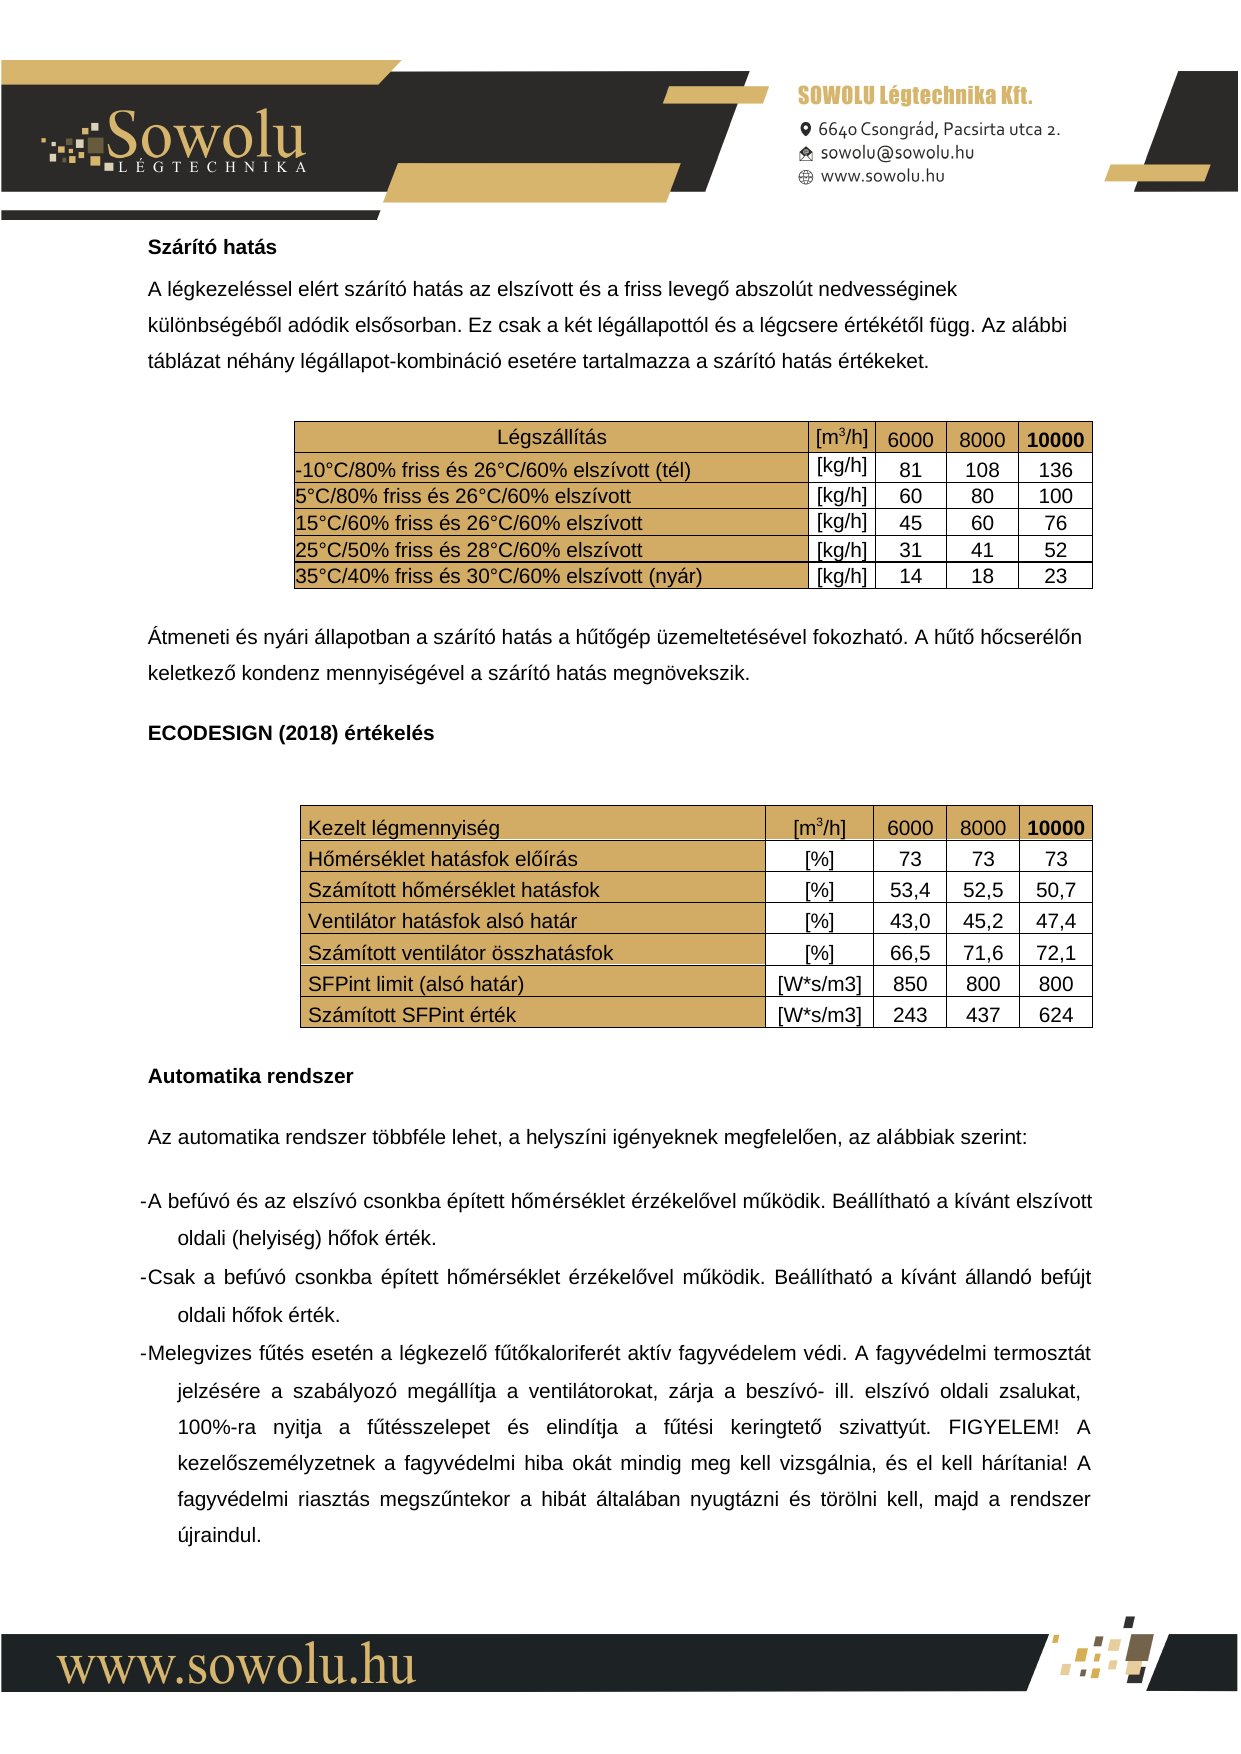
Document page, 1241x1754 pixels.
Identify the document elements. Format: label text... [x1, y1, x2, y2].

table_cell 437 [947, 997, 1019, 1027]
table_cell 800 [1020, 966, 1092, 996]
table_cell 624 [1020, 997, 1092, 1027]
table_header Légszállítás [295, 422, 808, 452]
table_cell 100 [1019, 483, 1092, 508]
text Szárító hatás [148, 219, 1092, 259]
table_header 6000 [874, 806, 946, 839]
table_cell 45 [876, 509, 946, 535]
text Az automatika rendszer többféle lehet, a helyszíni igényeknek megfelelően, az alábbiak szerint: [148, 1125, 1092, 1149]
table_cell SFPint limit (alsó határ) [301, 966, 765, 996]
table_cell [kg/h] [809, 453, 875, 482]
table_cell 66,5 [874, 934, 946, 964]
table_cell 25°C/50% friss és 28°C/60% elszívott [295, 536, 808, 561]
table_cell Számított ventilátor összhatásfok [301, 934, 765, 964]
table_cell Számított SFPint érték [301, 997, 765, 1027]
table_cell [kg/h] [809, 483, 875, 508]
table_cell [W*s/m3] [766, 966, 873, 996]
table_cell 243 [874, 997, 946, 1027]
list A befúvó és az elszívó csonkba épített hőmérséklet érzékelővel működik. Beállítható a kívánt elszívott oldali (helyiség) hőfok érték. [140, 1186, 1092, 1250]
table_cell 73 [874, 841, 946, 871]
table_cell 41 [947, 536, 1018, 561]
table_cell 136 [1019, 453, 1092, 482]
table_cell 52 [1019, 536, 1092, 561]
table_cell 18 [947, 563, 1018, 588]
table_cell 73 [947, 841, 1019, 871]
table_cell Ventilátor hatásfok alsó határ [301, 903, 765, 933]
table_cell -10°C/80% friss és 26°C/60% elszívott (tél) [295, 453, 808, 482]
table_cell 108 [947, 453, 1018, 482]
table_cell 81 [876, 453, 946, 482]
text Átmeneti és nyári állapotban a szárító hatás a hűtőgép üzemeltetésével fokozható. A hűtő hőcserélőn keletkező kondenz mennyiségével a szárító hatás megnövekszik. [148, 625, 1092, 685]
table_cell 53,4 [874, 872, 946, 902]
table_cell 60 [876, 483, 946, 508]
table_cell 72,1 [1020, 934, 1092, 964]
table_cell [%] [766, 872, 873, 902]
table_cell 850 [874, 966, 946, 996]
table_header [m3/h] [809, 422, 875, 452]
picture [0, 60, 1238, 219]
text ECODESIGN (2018) értékelés [148, 721, 1092, 745]
table_cell 14 [876, 563, 946, 588]
table_cell [W*s/m3] [766, 997, 873, 1027]
table_cell 50,7 [1020, 872, 1092, 902]
text A légkezeléssel elért szárító hatás az elszívott és a friss levegő abszolút nedvességinek különbségéből adódik elsősorban. Ez csak a két légállapottól és a légcsere értékétől függ. Az alábbi táblázat néhány légállapot-kombináció esetére tartalmazza a szárító hatás értékeket. [148, 277, 1092, 373]
table_cell 52,5 [947, 872, 1019, 902]
table_cell 71,6 [947, 934, 1019, 964]
table_cell 35°C/40% friss és 30°C/60% elszívott (nyár) [295, 563, 808, 588]
table_cell 800 [947, 966, 1019, 996]
table_header 8000 [947, 422, 1018, 452]
table_header 6000 [876, 422, 946, 452]
table_cell [kg/h] [809, 563, 875, 588]
table_cell [%] [766, 934, 873, 964]
table_header [m3/h] [766, 806, 873, 839]
table_cell 47,4 [1020, 903, 1092, 933]
table_cell Számított hőmérséklet hatásfok [301, 872, 765, 902]
table_cell 60 [947, 509, 1018, 535]
table_header 10000 [1019, 422, 1092, 452]
table_cell [%] [766, 841, 873, 871]
table_header Kezelt légmennyiség [301, 806, 765, 839]
table_cell [%] [766, 903, 873, 933]
table_cell 43,0 [874, 903, 946, 933]
table_cell [kg/h] [809, 536, 875, 561]
list Csak a befúvó csonkba épített hőmérséklet érzékelővel működik. Beállítható a kívánt állandó befújt oldali hőfok érték. [140, 1262, 1092, 1327]
table_cell 31 [876, 536, 946, 561]
table_cell 45,2 [947, 903, 1019, 933]
table_header 10000 [1020, 806, 1092, 839]
table_cell 73 [1020, 841, 1092, 871]
list Melegvizes fűtés esetén a légkezelő fűtőkaloriferét aktív fagyvédelem védi. A fagyvédelmi termosztát jelzésére a szabályozó megállítja a ventilátorokat, zárja a beszívó- ill. elszívó oldali zsalukat, 100%-ra nyitja a fűtésszelepet és elindítja a fűtési keringtető szivattyút. FIGYELEM! A kezelőszemélyzetnek a fagyvédelmi hiba okát mindig meg kell vizsgálnia, és el kell hárítania! A fagyvédelmi riasztás megszűntekor a hibát általában nyugtázni és törölni kell, majd a rendszer újraindul. [140, 1338, 1092, 1547]
table_cell 80 [947, 483, 1018, 508]
table_header 8000 [947, 806, 1019, 839]
table_cell Hőmérséklet hatásfok előírás [301, 841, 765, 871]
table_cell 5°C/80% friss és 26°C/60% elszívott [295, 483, 808, 508]
table_cell 76 [1019, 509, 1092, 535]
text Automatika rendszer [148, 1064, 1092, 1088]
picture [0, 1616, 1236, 1692]
table_cell 15°C/60% friss és 26°C/60% elszívott [295, 509, 808, 535]
table_cell 23 [1019, 563, 1092, 588]
table_cell [kg/h] [809, 509, 875, 535]
